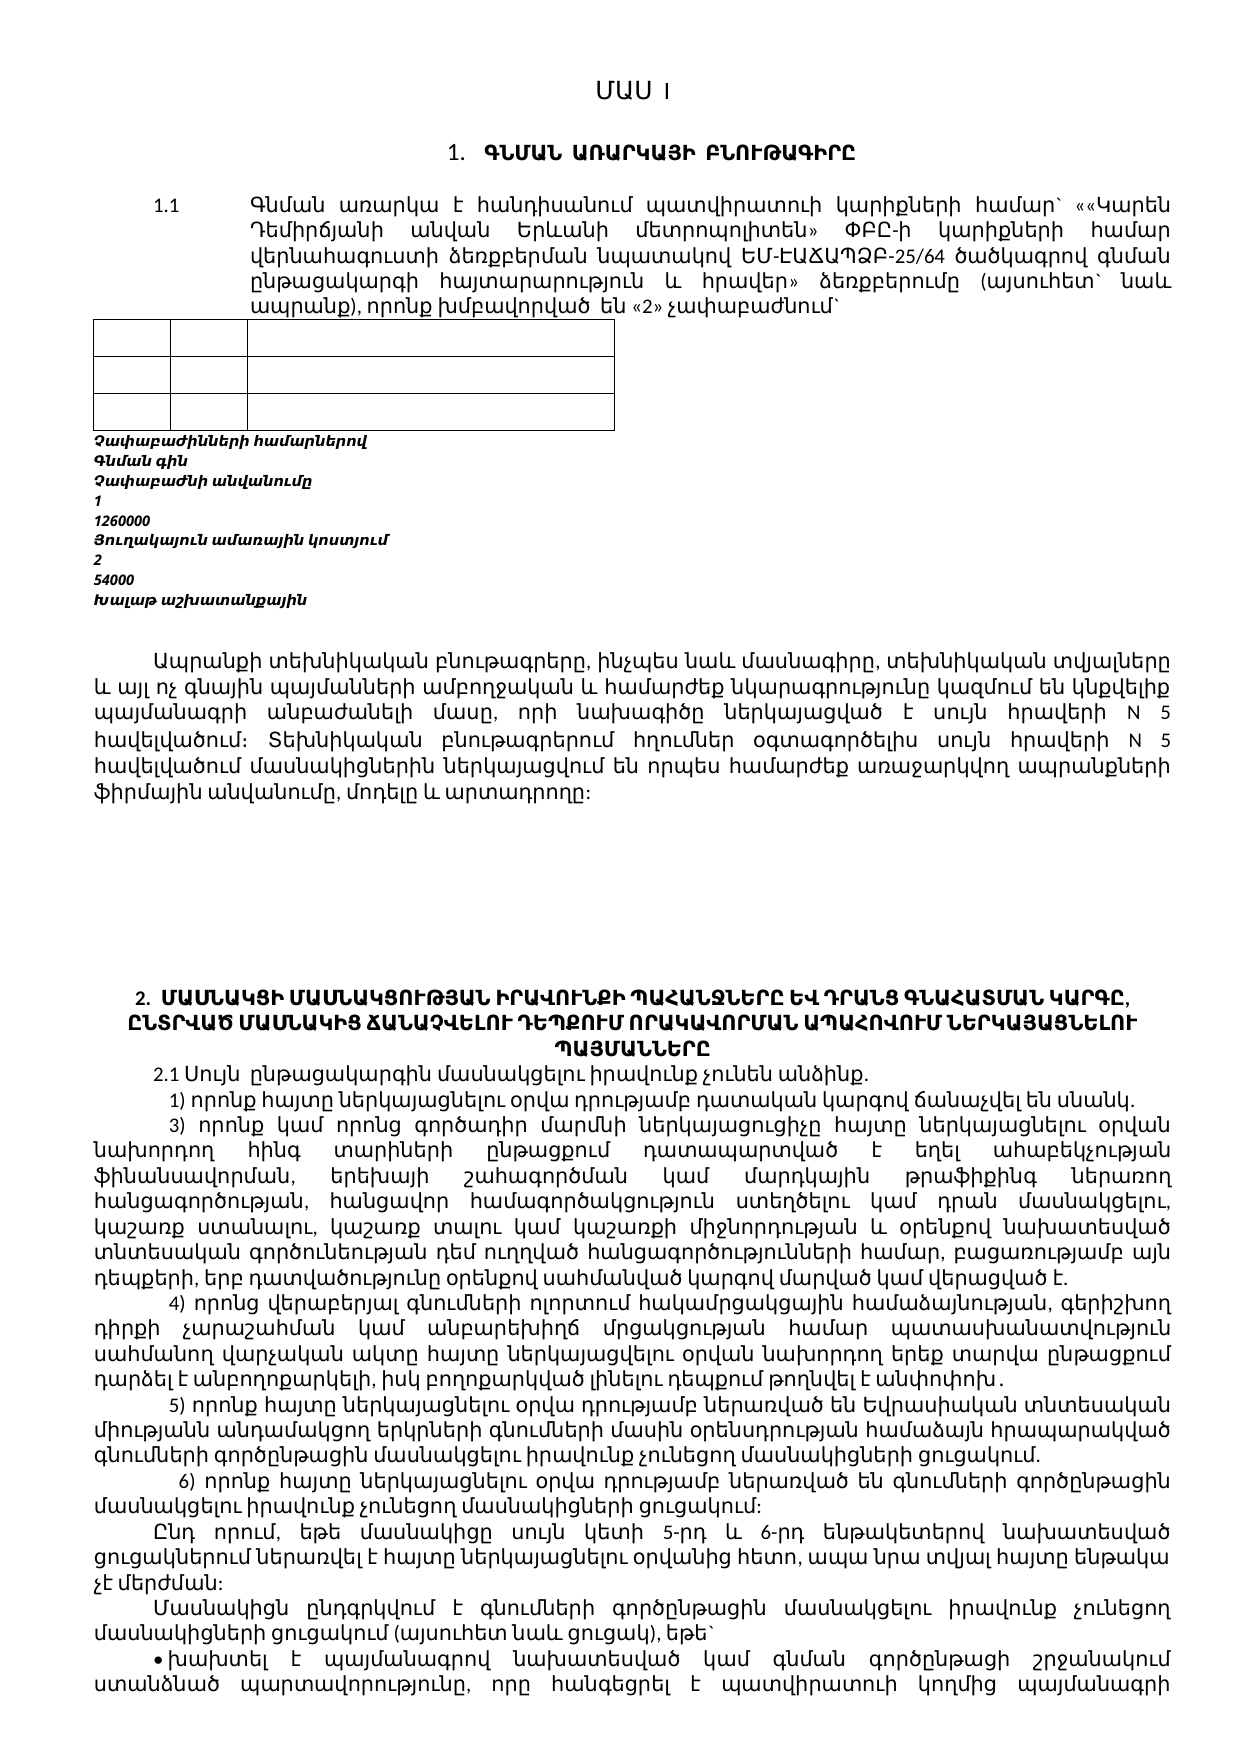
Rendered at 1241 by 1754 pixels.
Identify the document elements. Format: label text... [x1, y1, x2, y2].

text ՄԱՍ I [94, 75, 1171, 106]
text 5) որոնք հայտը ներկայացնելու օրվա դրությամբ ներառված են Եվրասիական տնտեսական միությանն անդամակցող երկրների գնումների մասին օրենսդրության համաձայն հրապարակված գնումների գործընթացին մասնակցելու իրավունք չունեցող մասնակիցների ցուցակում. [94, 1392, 1171, 1468]
text 2. ՄԱՍՆԱԿՑԻ ՄԱՍՆԱԿՑՈՒԹՅԱՆ ԻՐԱՎՈՒՆՔԻ ՊԱՀԱՆՋՆԵՐԸ ԵՎ ԴՐԱՆՑ ԳՆԱՀԱՏՄԱՆ ԿԱՐԳԸ, ԸՆՏՐՎԱԾ ՄԱՍՆԱԿԻՑ ՃԱՆԱՉՎԵԼՈՒ ԴԵՊՔՈՒՄ ՈՐԱԿԱՎՈՐՄԱՆ ԱՊԱՀՈՎՈՒՄ ՆԵՐԿԱՅԱՑՆԵԼՈՒ ՊԱՅՄԱՆՆԵՐԸ [94, 985, 1171, 1061]
text 4) որոնց վերաբերյալ գնումների ոլորտում հակամրցակցային համաձայնության, գերիշխող դիրքի չարաշահման կամ անբարեխիղճ մրցակցության համար պատասխանատվություն սահմանող վարչական ակտը հայտը ներկայացվելու օրվան նախորդող երեք տարվա ընթացքում դարձել է անբողոքարկելի, իսկ բողոքարկված լինելու դեպքում թողնվել է անփոփոխ․ [94, 1290, 1171, 1392]
text Ապրանքի տեխնիկական բնութագրերը, ինչպես նաև մասնագիրը, տեխնիկական տվյալները և այլ ոչ գնային պայմանների ամբողջական և համարժեք նկարագրությունը կազմում են կնքվելիք պայմանագրի անբաժանելի մասը, որի նախագիծը ներկայացված է սույն հրավերի N 5 հավելվածում։ Տեխնիկական բնութագրերում հղումներ օգտագործելիս սույն հրավերի N 5 հավելվածում մասնակիցներին ներկայացվում են որպես համարժեք առաջարկվող ապրանքների ֆիրմային անվանումը, մոդելը և արտադրողը: [94, 649, 1171, 804]
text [94, 1646, 1171, 1697]
subtitle Գնման առարկա է հանդիսանում պատվիրատուի կարիքների համար` ««Կարեն Դեմիրճյանի անվան Երևանի մետրոպոլիտեն» ՓԲԸ-ի կարիքների համար վերնահագուստի ձեռքբերման նպատակով ԵՄ-ԷԱՃԱՊՁԲ-25/64 ծածկագրով գնման ընթացակարգի հայտարարություն և հրավեր» ձեռքբերումը (այսուհետ` նաև ապրանք), որոնք խմբավորված են «2» չափաբաժնում` [153, 192, 1171, 319]
text 2.1 Սույն ընթացակարգին մասնակցելու իրավունք չունեն անձինք. [94, 1061, 1171, 1087]
text 6) որոնք հայտը ներկայացնելու օրվա դրությամբ ներառված են գնումների գործընթացին մասնակցելու իրավունք չունեցող մասնակիցների ցուցակում: [94, 1468, 1171, 1519]
text 1) որոնք հայտը ներկայացնելու օրվա դրությամբ դատական կարգով ճանաչվել են սնանկ. [94, 1087, 1171, 1112]
list ԳՆՄԱՆ ԱՌԱՐԿԱՅԻ ԲՆՈՒԹԱԳԻՐԸ [131, 136, 1171, 167]
text Մասնակիցն ընդգրկվում է գնումների գործընթացին մասնակցելու իրավունք չունեցող մասնակիցների ցուցակում (այսուհետ նաև ցուցակ), եթե` [94, 1595, 1171, 1646]
text 3) որոնք կամ որոնց գործադիր մարմնի ներկայացուցիչը հայտը ներկայացնելու օրվան նախորդող հինգ տարիների ընթացքում դատապարտված է եղել ահաբեկչության ֆինանսավորման, երեխայի շահագործման կամ մարդկային թրաֆիքինգ ներառող հանցագործության, հանցավոր համագործակցություն ստեղծելու կամ դրան մասնակցելու, կաշառք ստանալու, կաշառք տալու կամ կաշառքի միջնորդության և օրենքով նախատեսված տնտեսական գործունեության դեմ ուղղված հանցագործությունների համար, բացառությամբ այն դեպքերի, երբ դատվածությունը օրենքով սահմանված կարգով մարված կամ վերացված է. [94, 1112, 1171, 1290]
text Ընդ որում, եթե մասնակիցը սույն կետի 5-րդ և 6-րդ ենթակետերով նախատեսված ցուցակներում ներառվել է հայտը ներկայացնելու օրվանից հետո, ապա նրա տվյալ հայտը ենթակա չէ մերժման: [94, 1519, 1171, 1595]
